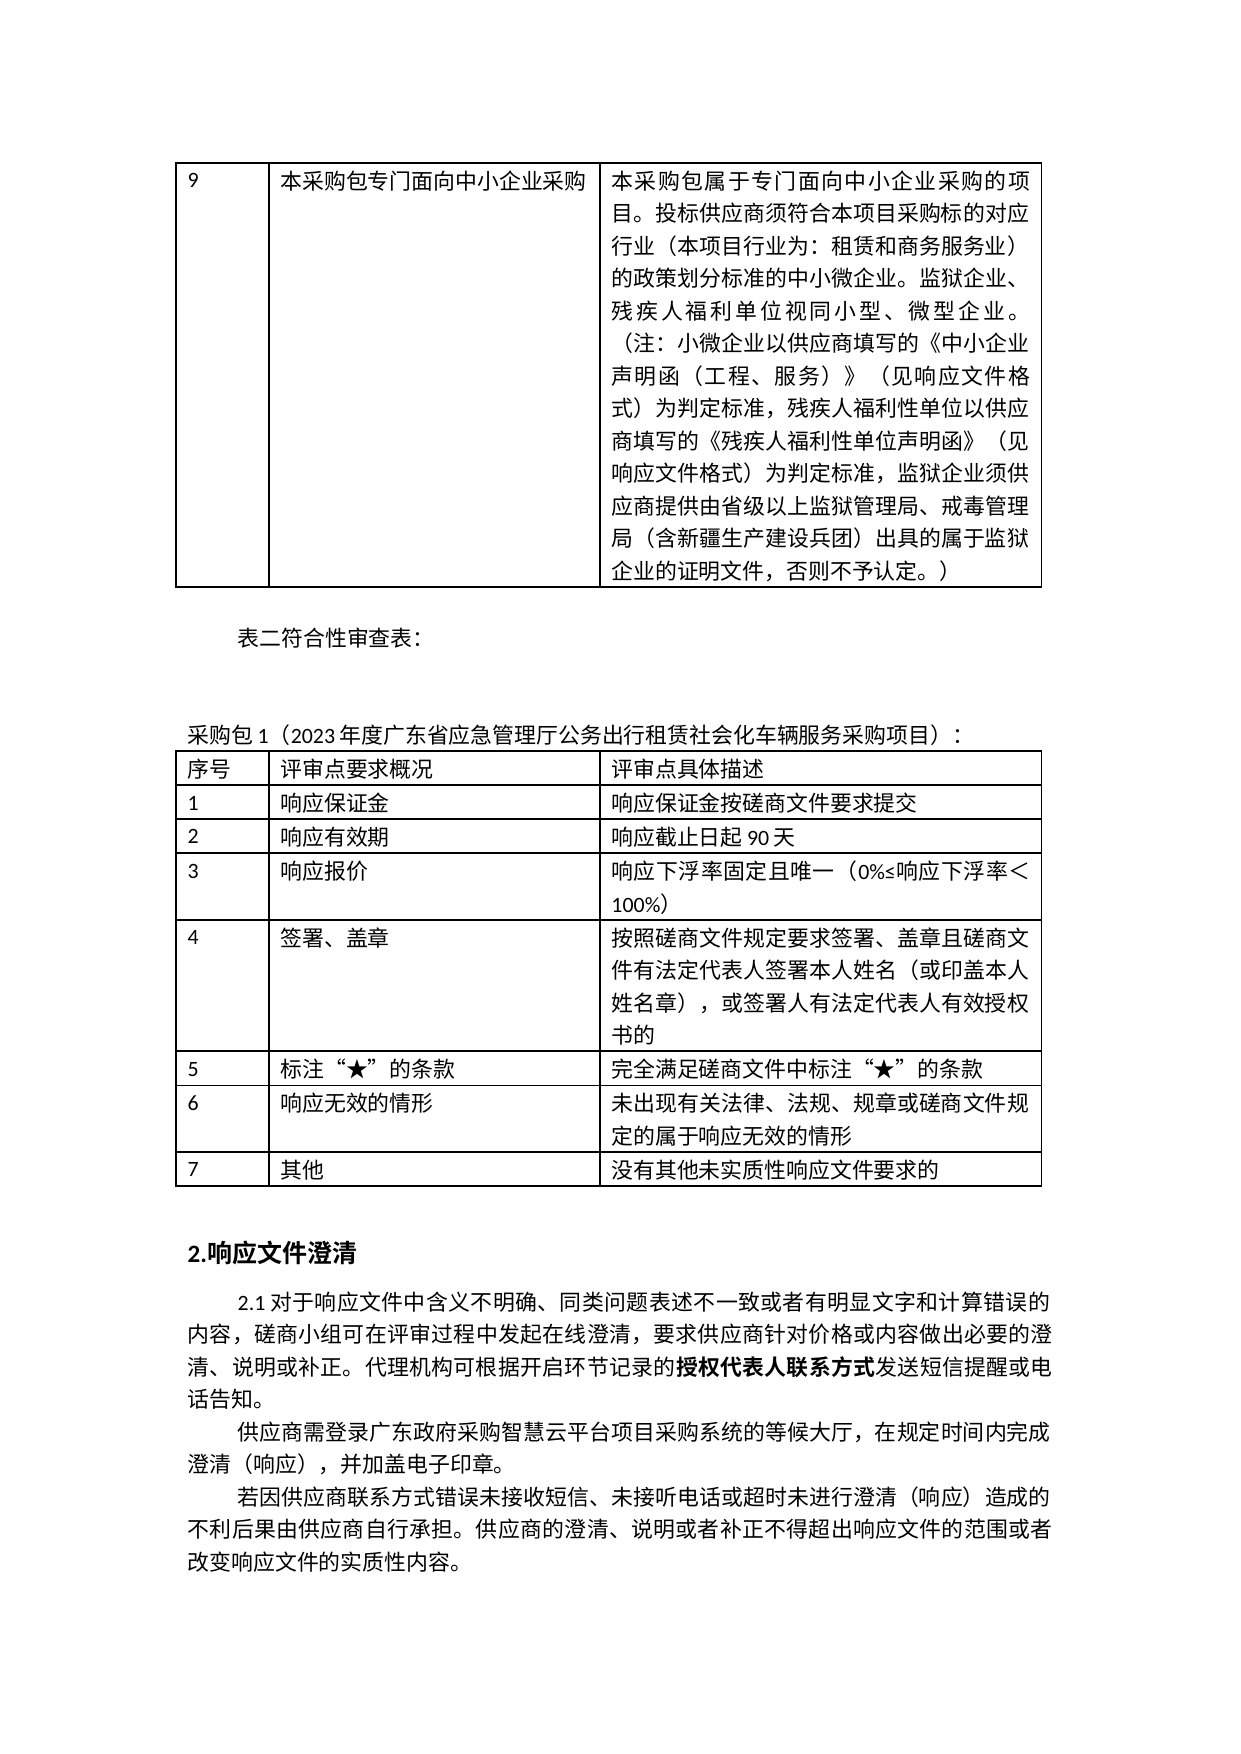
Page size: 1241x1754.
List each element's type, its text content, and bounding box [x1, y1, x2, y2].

table_cell 本采购包属于专门面向中小企业采购的项目。投标供应商须符合本项目采购标的对应行业（本项目行业为：租赁和商务服务业）的政策划分标准的中小微企业。监狱企业、残疾人福利单位视同小型、微型企业。（注：小微企业以供应商填写的《中小企业声明函（工程、服务）》（见响应文件格式）为判定标准，残疾人福利性单位以供应商填写的《残疾人福利性单位声明函》（见响应文件格式）为判定标准，监狱企业须供应商提供由省级以上监狱管理局、戒毒管理局（含新疆生产建设兵团）出具的属于监狱企业的证明文件，否则不予认定。） [601, 164, 1041, 586]
table_header 评审点要求概况 [270, 752, 599, 784]
table_cell 3 [177, 854, 268, 919]
table_cell 按照磋商文件规定要求签署、盖章且磋商文件有法定代表人签署本人姓名（或印盖本人姓名章），或签署人有法定代表人有效授权书的 [601, 921, 1041, 1050]
table_cell 6 [177, 1086, 268, 1151]
table_cell 9 [177, 164, 268, 586]
table_cell 响应保证金 [270, 786, 599, 818]
table_cell 响应下浮率固定且唯一（0%≤响应下浮率＜100%） [601, 854, 1041, 919]
text 2.1对于响应文件中含义不明确、同类问题表述不一致或者有明显文字和计算错误的内容，磋商小组可在评审过程中发起在线澄清，要求供应商针对价格或内容做出必要的澄清、说明或补正。代理机构可根据开启环节记录的授权代表人联系方式发送短信提醒或电话告知。 [187, 1284, 1053, 1414]
table_header 序号 [177, 752, 268, 784]
table_cell 2 [177, 820, 268, 852]
table_cell 未出现有关法律、法规、规章或磋商文件规定的属于响应无效的情形 [601, 1086, 1041, 1151]
table_cell 响应无效的情形 [270, 1086, 599, 1151]
text 若因供应商联系方式错误未接收短信、未接听电话或超时未进行澄清（响应）造成的不利后果由供应商自行承担。供应商的澄清、说明或者补正不得超出响应文件的范围或者改变响应文件的实质性内容。 [187, 1479, 1053, 1577]
table_cell 响应有效期 [270, 820, 599, 852]
table_cell 1 [177, 786, 268, 818]
text 2.响应文件澄清 [187, 1219, 1053, 1284]
table_cell 完全满足磋商文件中标注“★”的条款 [601, 1052, 1041, 1084]
table_cell 响应截止日起90天 [601, 820, 1041, 852]
table_cell 4 [177, 921, 268, 1050]
table_cell 响应报价 [270, 854, 599, 919]
table_cell 其他 [270, 1153, 599, 1185]
table_cell 7 [177, 1153, 268, 1185]
table_header 评审点具体描述 [601, 752, 1041, 784]
text 采购包1（2023年度广东省应急管理厅公务出行租赁社会化车辆服务采购项目）： [187, 718, 1053, 750]
table_cell 没有其他未实质性响应文件要求的 [601, 1153, 1041, 1185]
text 表二符合性审查表： [187, 620, 1053, 653]
table_cell 标注“★”的条款 [270, 1052, 599, 1084]
table_cell 签署、盖章 [270, 921, 599, 1050]
text 供应商需登录广东政府采购智慧云平台项目采购系统的等候大厅，在规定时间内完成澄清（响应），并加盖电子印章。 [187, 1414, 1053, 1479]
table_cell 5 [177, 1052, 268, 1084]
table_cell 响应保证金按磋商文件要求提交 [601, 786, 1041, 818]
table_cell 本采购包专门面向中小企业采购 [270, 164, 599, 586]
